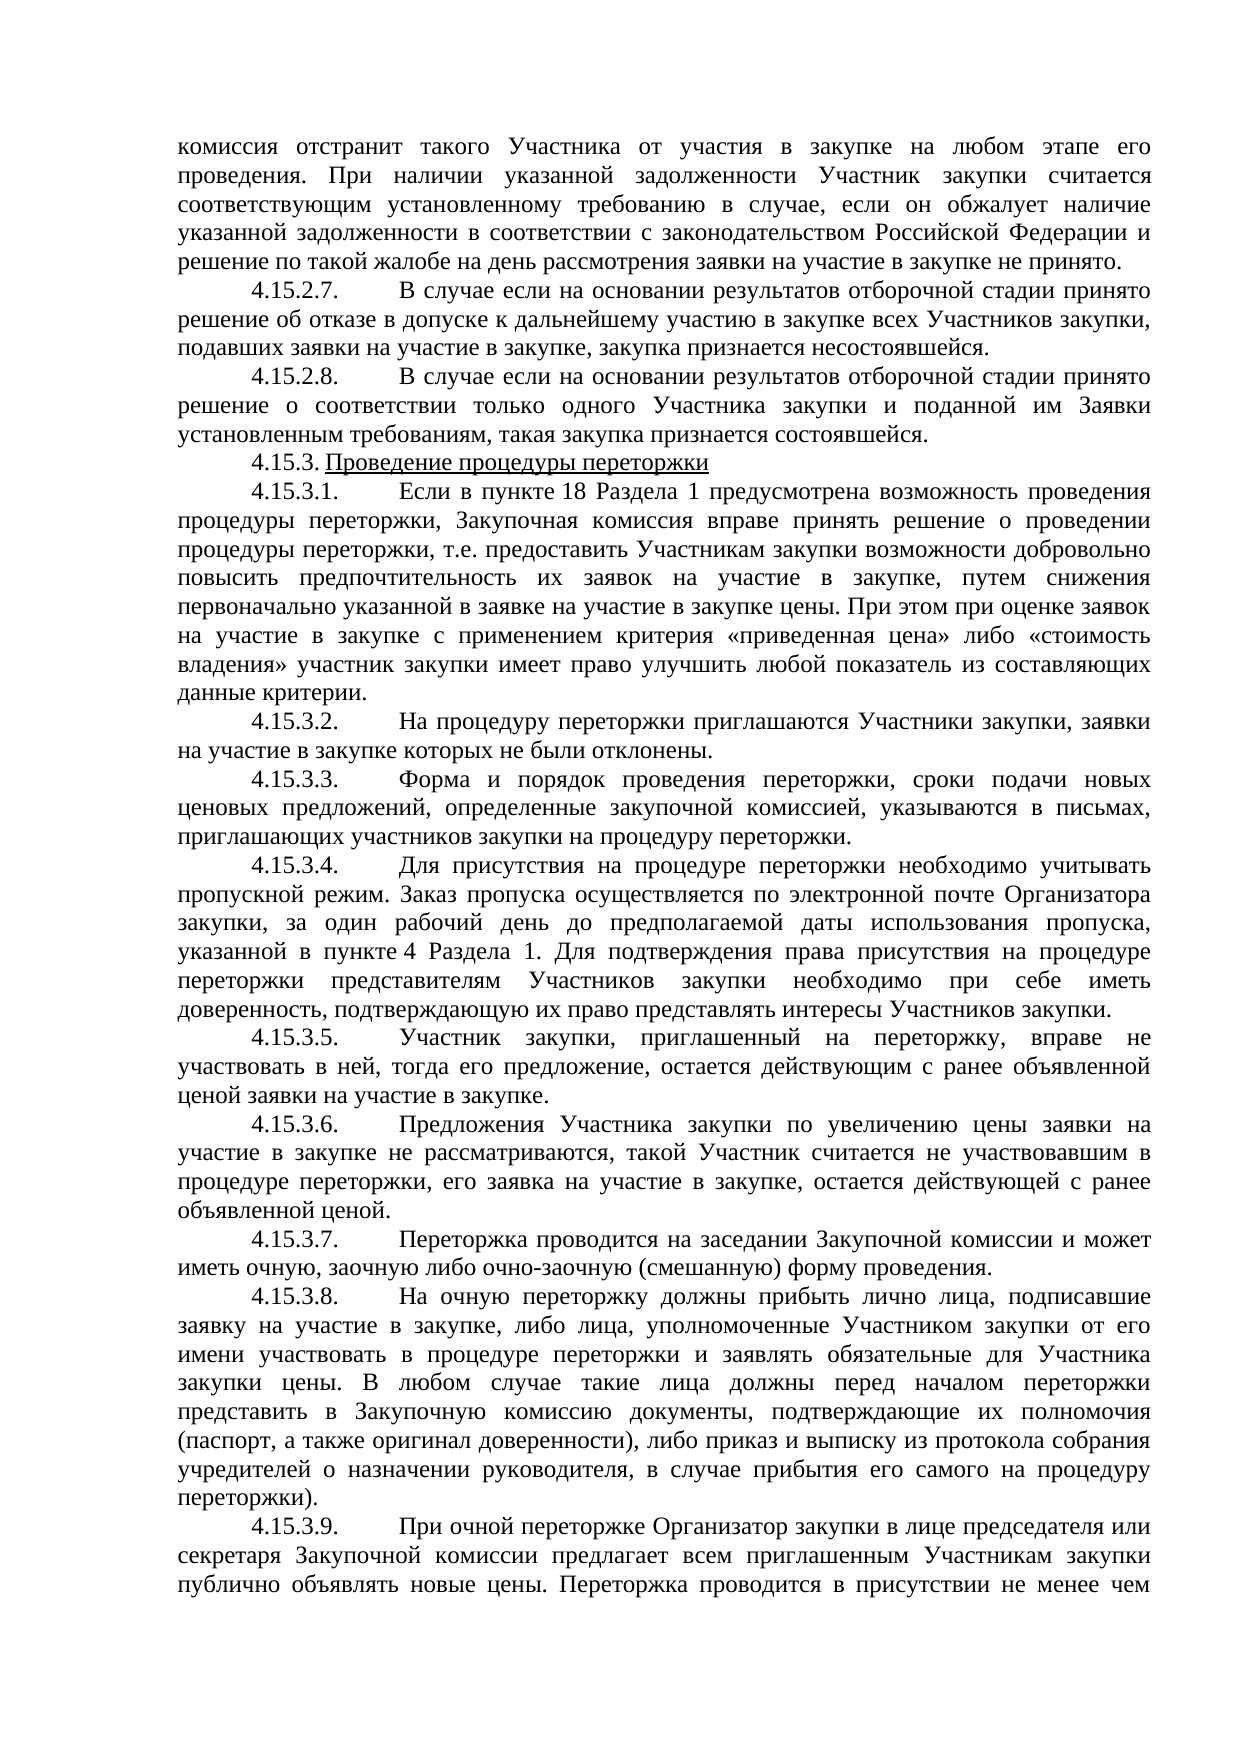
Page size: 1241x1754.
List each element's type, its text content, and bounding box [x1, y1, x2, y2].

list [177, 1511, 1152, 1597]
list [177, 131, 1152, 275]
list Переторжка проводится на заседании Закупочной комиссии и может иметь очную, заочную либо очно-заочную (смешанную) форму проведения. [177, 1224, 1152, 1281]
list Участник закупки, приглашенный на переторжку, вправе не участвовать в ней, тогда его предложение, остается действующим с ранее объявленной ценой заявки на участие в закупке. [177, 1022, 1152, 1109]
list На очную переторжку должны прибыть лично лица, подписавшие заявку на участие в закупке, либо лица, уполномоченные Участником закупки от его имени участвовать в процедуре переторжки и заявлять обязательные для Участника закупки цены. В любом случае такие лица должны перед началом переторжки представить в Закупочную комиссию документы, подтверждающие их полномочия (паспорт, а также оригинал доверенности), либо приказ и выписку из протокола собрания учредителей о назначении руководителя, в случае прибытия его самого на процедуру переторжки). [177, 1281, 1152, 1511]
list Для присутствия на процедуре переторжки необходимо учитывать пропускной режим. Заказ пропуска осуществляется по электронной почте Организатора закупки, за один рабочий день до предполагаемой даты использования пропуска, указанной в пункте 4 Раздела 1. Для подтверждения права присутствия на процедуре переторжки представителям Участников закупки необходимо при себе иметь доверенность, подтверждающую их право представлять интересы Участников закупки. [177, 850, 1152, 1022]
list В случае если на основании результатов отборочной стадии принято решение о соответствии только одного Участника закупки и поданной им Заявки установленным требованиям, такая закупка признается состоявшейся. [177, 361, 1152, 447]
list Если в пункте 18 Раздела 1 предусмотрена возможность проведения процедуры переторжки, Закупочная комиссия вправе принять решение о проведении процедуры переторжки, т.е. предоставить Участникам закупки возможности добровольно повысить предпочтительность их заявок на участие в закупке, путем снижения первоначально указанной в заявке на участие в закупке цены. При этом при оценке заявок на участие в закупке с применением критерия «приведенная цена» либо «стоимость владения» участник закупки имеет право улучшить любой показатель из составляющих данные критерии. [177, 476, 1152, 706]
list Предложения Участника закупки по увеличению цены заявки на участие в закупке не рассматриваются, такой Участник считается не участвовавшим в процедуре переторжки, его заявка на участие в закупке, остается действующей с ранее объявленной ценой. [177, 1109, 1152, 1224]
list В случае если на основании результатов отборочной стадии принято решение об отказе в допуске к дальнейшему участию в закупке всех Участников закупки, подавших заявки на участие в закупке, закупка признается несостоявшейся. [177, 275, 1152, 361]
list Форма и порядок проведения переторжки, сроки подачи новых ценовых предложений, определенные закупочной комиссией, указываются в письмах, приглашающих участников закупки на процедуру переторжки. [177, 764, 1152, 850]
list На процедуру переторжки приглашаются Участники закупки, заявки на участие в закупке которых не были отклонены. [177, 706, 1152, 764]
list Проведение процедуры переторжки [177, 447, 1152, 476]
